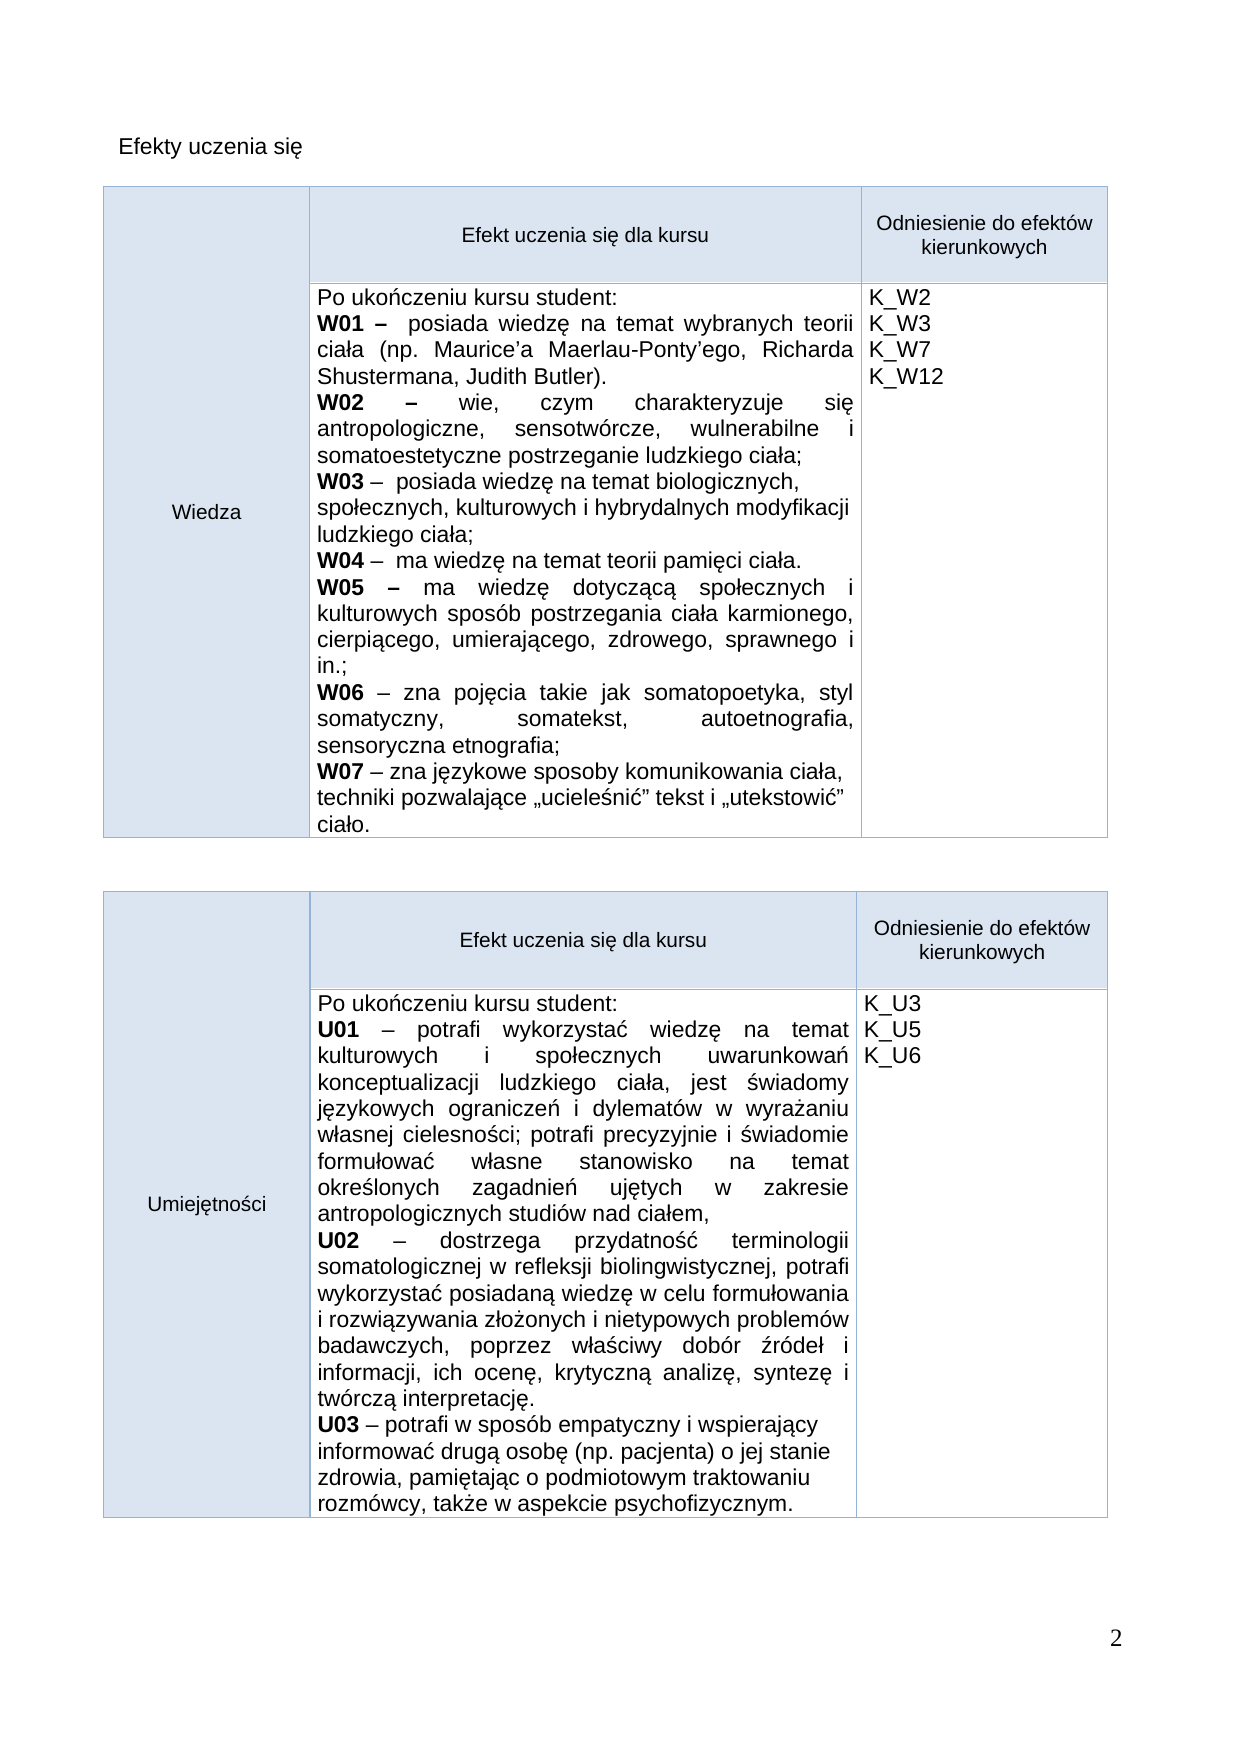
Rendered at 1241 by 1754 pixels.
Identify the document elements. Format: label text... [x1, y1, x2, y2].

text Efekty uczenia się [118, 133, 1122, 159]
table_header Odniesienie do efektów kierunkowych [862, 187, 1107, 282]
table_cell Po ukończeniu kursu student: U01 – potrafi wykorzystać wiedzę na temat kulturowych i społecznych uwarunkowań konceptualizacji ludzkiego ciała, jest świadomy językowych ograniczeń i dylematów w wyrażaniu własnej cielesności; potrafi precyzyjnie i świadomie formułować własne stanowisko na temat określonych zagadnień ujętych w zakresie antropologicznych studiów nad ciałem, U02 – dostrzega przydatność terminologii somatologicznej w refleksji biolingwistycznej, potrafi wykorzystać posiadaną wiedzę w celu formułowania i rozwiązywania złożonych i nietypowych problemów badawczych, poprzez właściwy dobór źródeł i informacji, ich ocenę, krytyczną analizę, syntezę i twórczą interpretację. U03 – potrafi w sposób empatyczny i wspierający informować drugą osobę (np. pacjenta) o jej stanie zdrowia, pamiętając o podmiotowym traktowaniu rozmówcy, także w aspekcie psychofizycznym. [311, 990, 856, 1517]
table_header Odniesienie do efektów kierunkowych [857, 892, 1107, 988]
table_header Efekt uczenia się dla kursu [310, 187, 861, 282]
table_header Wiedza [104, 187, 309, 837]
table_cell Po ukończeniu kursu student: W01 – posiada wiedzę na temat wybranych teorii ciała (np. Maurice’a Maerlau-Ponty’ego, Richarda Shustermana, Judith Butler). W02 – wie, czym charakteryzuje się antropologiczne, sensotwórcze, wulnerabilne i somatoestetyczne postrzeganie ludzkiego ciała; W03 – posiada wiedzę na temat biologicznych, społecznych, kulturowych i hybrydalnych modyfikacji ludzkiego ciała; W04 – ma wiedzę na temat teorii pamięci ciała. W05 – ma wiedzę dotyczącą społecznych i kulturowych sposób postrzegania ciała karmionego, cierpiącego, umierającego, zdrowego, sprawnego i in.; W06 – zna pojęcia takie jak somatopoetyka, styl somatyczny, somatekst, autoetnografia, sensoryczna etnografia; W07 – zna językowe sposoby komunikowania ciała, techniki pozwalające „ucieleśnić” tekst i „utekstowić” ciało. [310, 284, 861, 837]
table_header Umiejętności [104, 892, 309, 1517]
table_cell K_W2 K_W3 K_W7 K_W12 [862, 284, 1107, 837]
table_cell K_U3 K_U5 K_U6 [857, 990, 1107, 1517]
table_header Efekt uczenia się dla kursu [311, 892, 856, 988]
